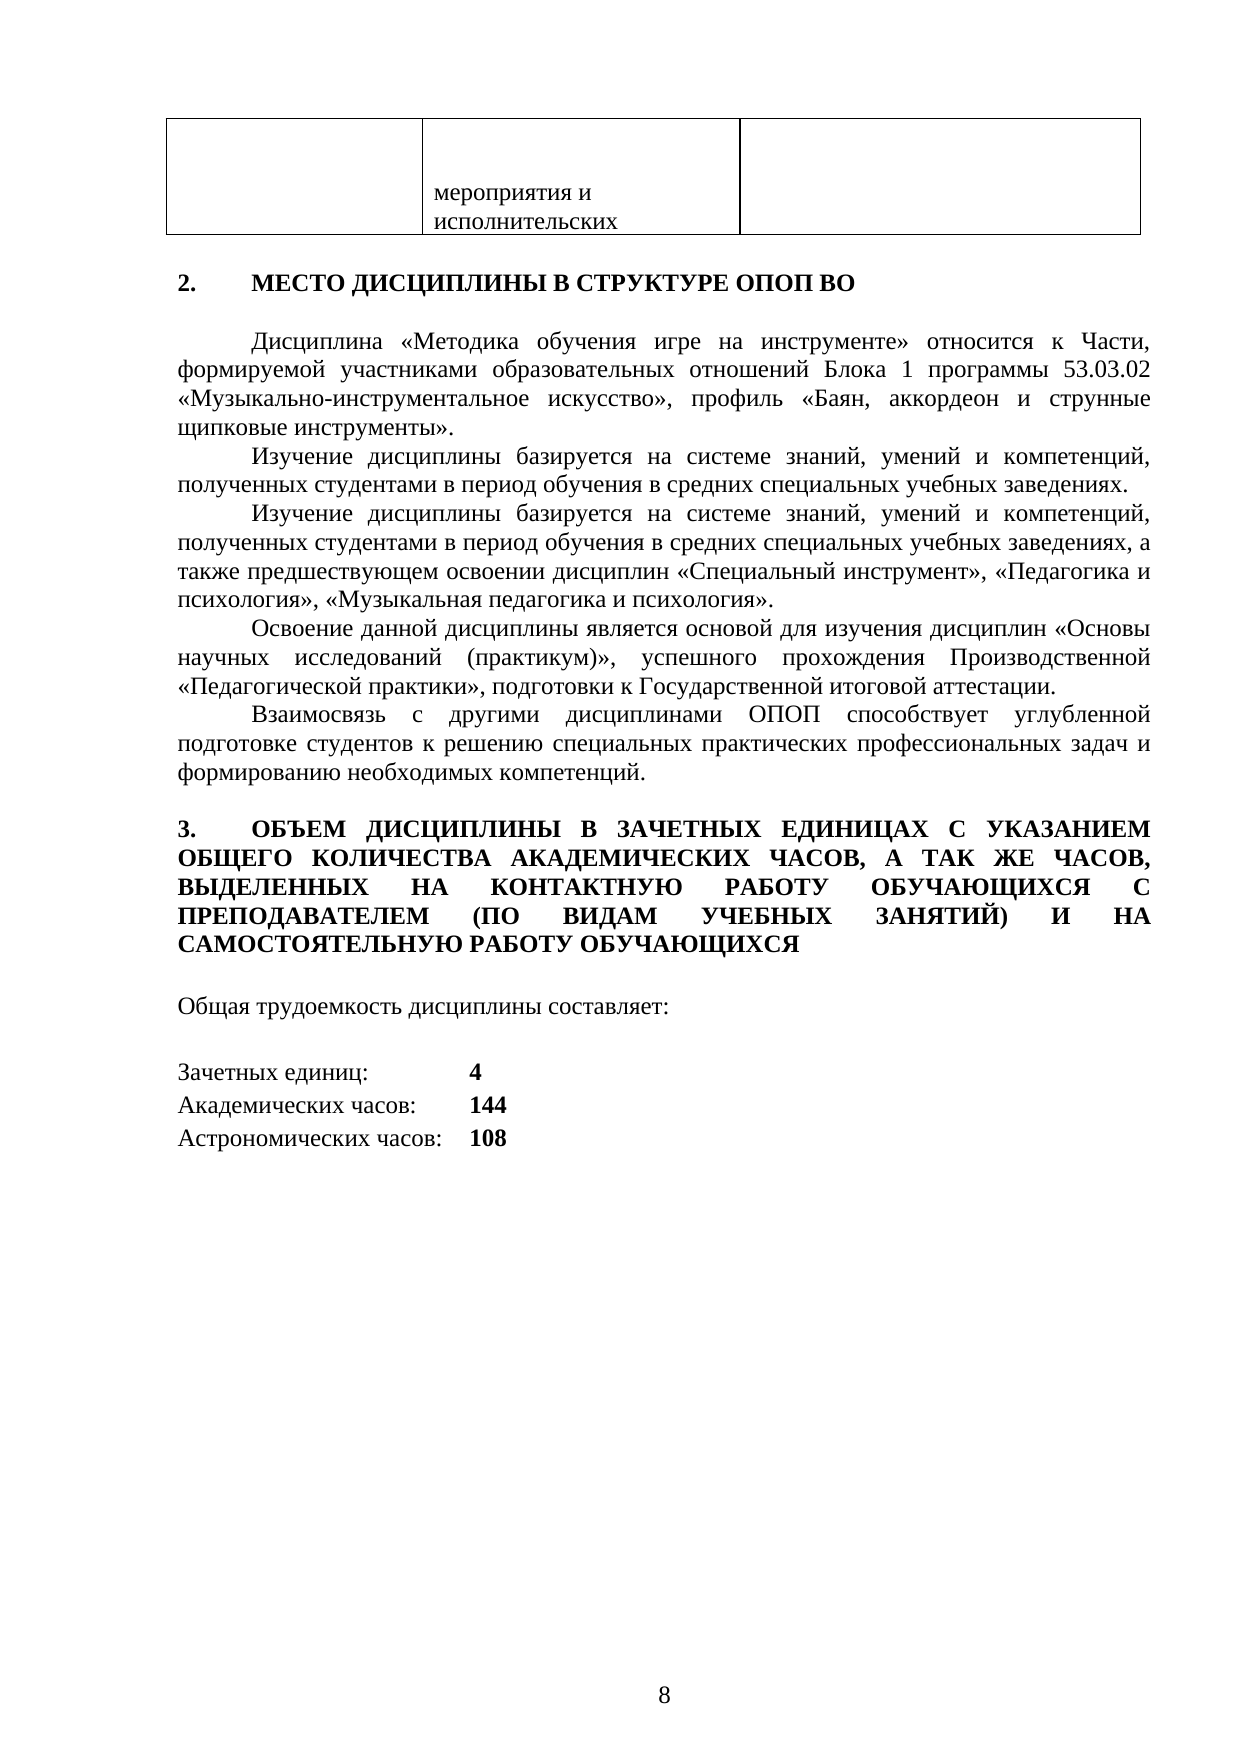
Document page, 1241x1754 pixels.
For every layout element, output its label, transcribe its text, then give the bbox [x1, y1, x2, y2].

list Освоение данной дисциплины является основой для изучения дисциплин «Основы научных исследований (практикум)», успешного прохождения Производственной «Педагогической практики», подготовки к Государственной итоговой аттестации. [177, 613, 1152, 699]
table_header 4 [458, 1057, 1163, 1090]
list Изучение дисциплины базируется на системе знаний, умений и компетенций, полученных студентами в период обучения в средних специальных учебных заведениях, а также предшествующем освоении дисциплин «Специальный инструмент», «Педагогика и психология», «Музыкальная педагогика и психология». [177, 498, 1152, 613]
table_cell 144 [458, 1090, 1163, 1123]
table_cell Академических часов: [166, 1090, 458, 1123]
table_header Зачетных единиц: [166, 1057, 458, 1090]
text Общая трудоемкость дисциплины составляет: [177, 991, 1152, 1020]
list Изучение дисциплины базируется на системе знаний, умений и компетенций, полученных студентами в период обучения в средних специальных учебных заведениях. [177, 441, 1152, 498]
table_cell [741, 119, 1140, 234]
text Дисциплина «Методика обучения игре на инструменте» относится к Части, формируемой участниками образовательных отношений Блока 1 программы 53.03.02 «Музыкально-инструментальное искусство», профиль «Баян, аккордеон и струнные щипковые инструменты». [177, 326, 1152, 441]
subtitle ОБЪЕМ ДИСЦИПЛИНЫ В ЗАЧЕТНЫХ ЕДИНИЦАХ С УКАЗАНИЕМ ОБЩЕГО КОЛИЧЕСТВА АКАДЕМИЧЕСКИХ ЧАСОВ, А ТАК ЖЕ ЧАСОВ, ВЫДЕЛЕННЫХ НА КОНТАКТНУЮ РАБОТУ ОБУЧАЮЩИХСЯ С ПРЕПОДАВАТЕЛЕМ (ПО ВИДАМ УЧЕБНЫХ ЗАНЯТИЙ) И НА САМОСТОЯТЕЛЬНУЮ РАБОТУ ОБУЧАЮЩИХСЯ [177, 814, 1152, 958]
subtitle МЕСТО ДИСЦИПЛИНЫ В СТРУКТУРЕ ОПОП ВО [177, 268, 1152, 297]
table_cell 108 [458, 1123, 1163, 1156]
table_cell Астрономических часов: [166, 1123, 458, 1156]
list Взаимосвязь с другими дисциплинами ОПОП способствует углубленной подготовке студентов к решению специальных практических профессиональных задач и формированию необходимых компетенций. [177, 699, 1152, 786]
